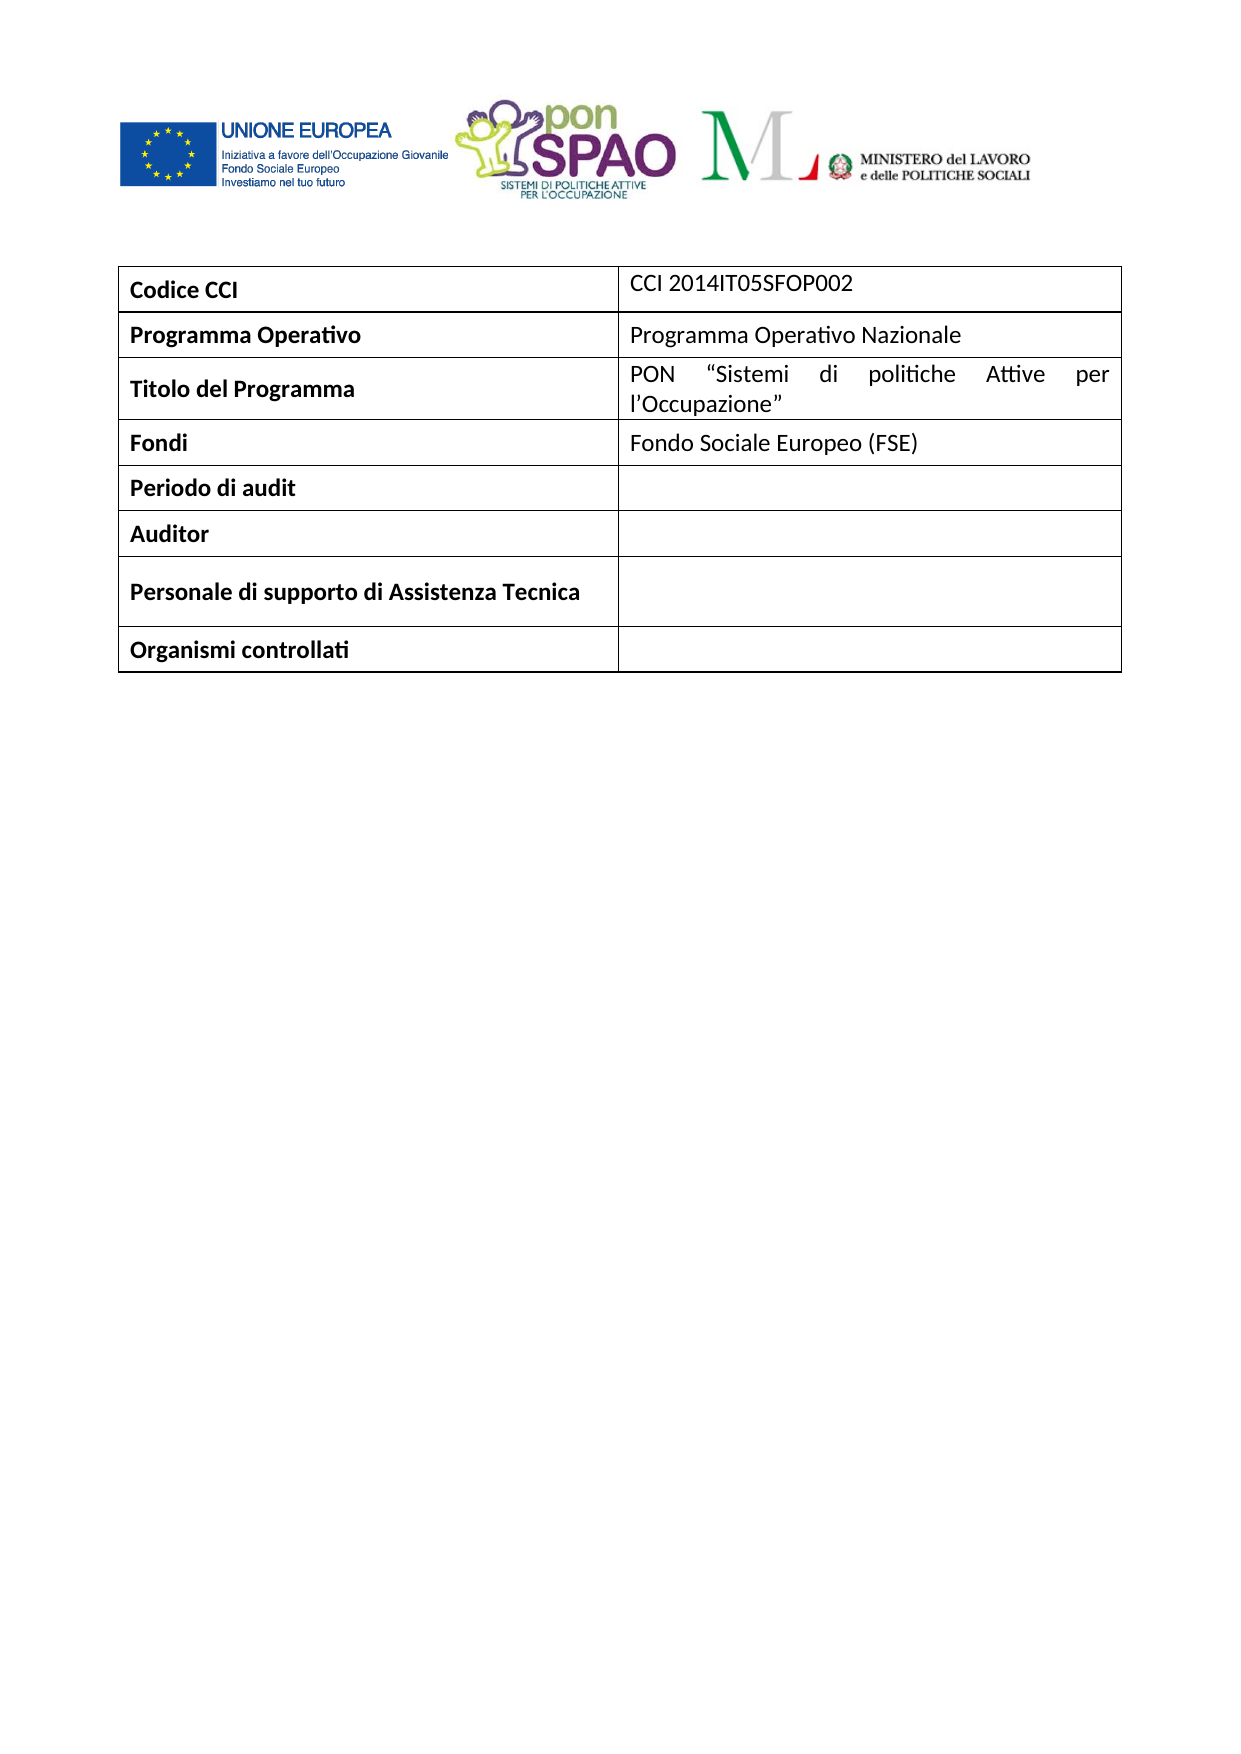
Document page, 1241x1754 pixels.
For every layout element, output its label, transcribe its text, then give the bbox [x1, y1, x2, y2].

table_cell Personale di supporto di Assistenza Tecnica [119, 557, 618, 626]
table_header CCI 2014IT05SFOP002 [619, 267, 1121, 311]
table_cell [619, 466, 1121, 510]
table_cell [619, 627, 1121, 671]
table_cell Auditor [119, 511, 618, 556]
table_cell Titolo del Programma [119, 358, 618, 419]
table_cell [619, 557, 1121, 626]
table_cell Organismi controllati [119, 627, 618, 671]
table_cell Programma Operativo [119, 313, 618, 357]
table_cell [619, 511, 1121, 556]
table_cell Fondi [119, 420, 618, 464]
table_cell PON “Sistemi di politiche Attive per l’Occupazione” [619, 358, 1121, 419]
table_header Codice CCI [119, 267, 618, 311]
table_cell Fondo Sociale Europeo (FSE) [619, 420, 1121, 464]
table_cell Periodo di audit [119, 466, 618, 510]
table_cell Programma Operativo Nazionale [619, 313, 1121, 357]
